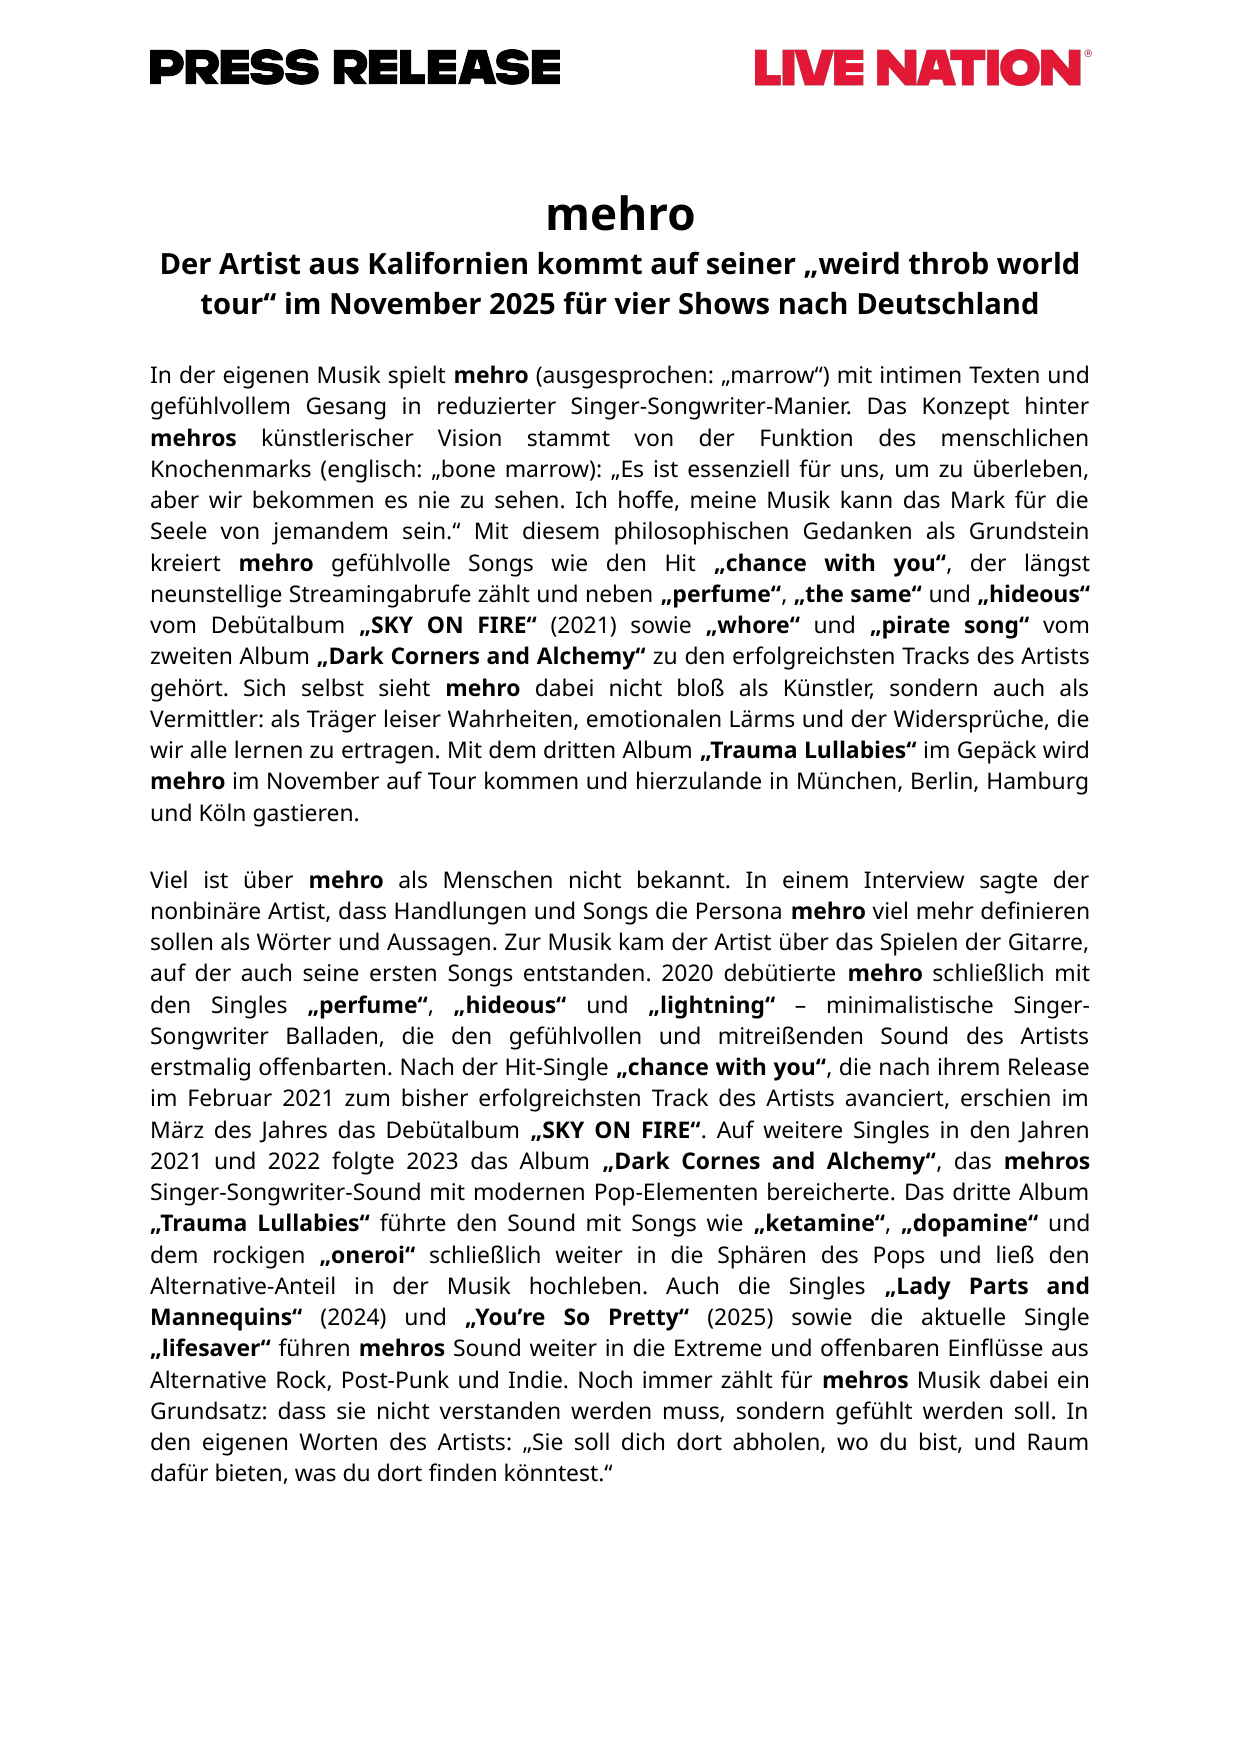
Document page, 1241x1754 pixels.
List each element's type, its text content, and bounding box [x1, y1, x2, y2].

text In der eigenen Musik spielt mehro (ausgesprochen: „marrow“) mit intimen Texten und gefühlvollem Gesang in reduzierter Singer-Songwriter-Manier. Das Konzept hinter mehros künstlerischer Vision stammt von der Funktion des menschlichen Knochenmarks (englisch: „bone marrow): „Es ist essenziell für uns, um zu überleben, aber wir bekommen es nie zu sehen. Ich hoffe, meine Musik kann das Mark für die Seele von jemandem sein.“ Mit diesem philosophischen Gedanken als Grundstein kreiert mehro gefühlvolle Songs wie den Hit „chance with you“, der längst neunstellige Streamingabrufe zählt und neben „perfume“, „the same“ und „hideous“ vom Debütalbum „SKY ON FIRE“ (2021) sowie „whore“ und „pirate song“ vom zweiten Album „Dark Corners and Alchemy“ zu den erfolgreichsten Tracks des Artists gehört. Sich selbst sieht mehro dabei nicht bloß als Künstler, sondern auch als Vermittler: als Träger leiser Wahrheiten, emotionalen Lärms und der Widersprüche, die wir alle lernen zu ertragen. Mit dem dritten Album „Trauma Lullabies“ im Gepäck wird mehro im November auf Tour kommen und hierzulande in München, Berlin, Hamburg und Köln gastieren. [150, 359, 1090, 828]
picture [755, 49, 1092, 86]
text Der Artist aus Kalifornien kommt auf seiner „weird throb world tour“ im November 2025 für vier Shows nach Deutschland [150, 244, 1090, 323]
picture [150, 49, 560, 85]
title mehro [150, 181, 1090, 244]
text Viel ist über mehro als Menschen nicht bekannt. In einem Interview sagte der nonbinäre Artist, dass Handlungen und Songs die Persona mehro viel mehr definieren sollen als Wörter und Aussagen. Zur Musik kam der Artist über das Spielen der Gitarre, auf der auch seine ersten Songs entstanden. 2020 debütierte mehro schließlich mit den Singles „perfume“, „hideous“ und „lightning“ – minimalistische Singer-Songwriter Balladen, die den gefühlvollen und mitreißenden Sound des Artists erstmalig offenbarten. Nach der Hit-Single „chance with you“, die nach ihrem Release im Februar 2021 zum bisher erfolgreichsten Track des Artists avanciert, erschien im März des Jahres das Debütalbum „SKY ON FIRE“. Auf weitere Singles in den Jahren 2021 und 2022 folgte 2023 das Album „Dark Cornes and Alchemy“, das mehros Singer-Songwriter-Sound mit modernen Pop-Elementen bereicherte. Das dritte Album „Trauma Lullabies“ führte den Sound mit Songs wie „ketamine“, „dopamine“ und dem rockigen „oneroi“ schließlich weiter in die Sphären des Pops und ließ den Alternative-Anteil in der Musik hochleben. Auch die Singles „Lady Parts and Mannequins“ (2024) und „You’re So Pretty“ (2025) sowie die aktuelle Single „lifesaver“ führen mehros Sound weiter in die Extreme und offenbaren Einflüsse aus Alternative Rock, Post-Punk und Indie. Noch immer zählt für mehros Musik dabei ein Grundsatz: dass sie nicht verstanden werden muss, sondern gefühlt werden soll. In den eigenen Worten des Artists: „Sie soll dich dort abholen, wo du bist, und Raum dafür bieten, was du dort finden könntest.“ [150, 864, 1090, 1489]
